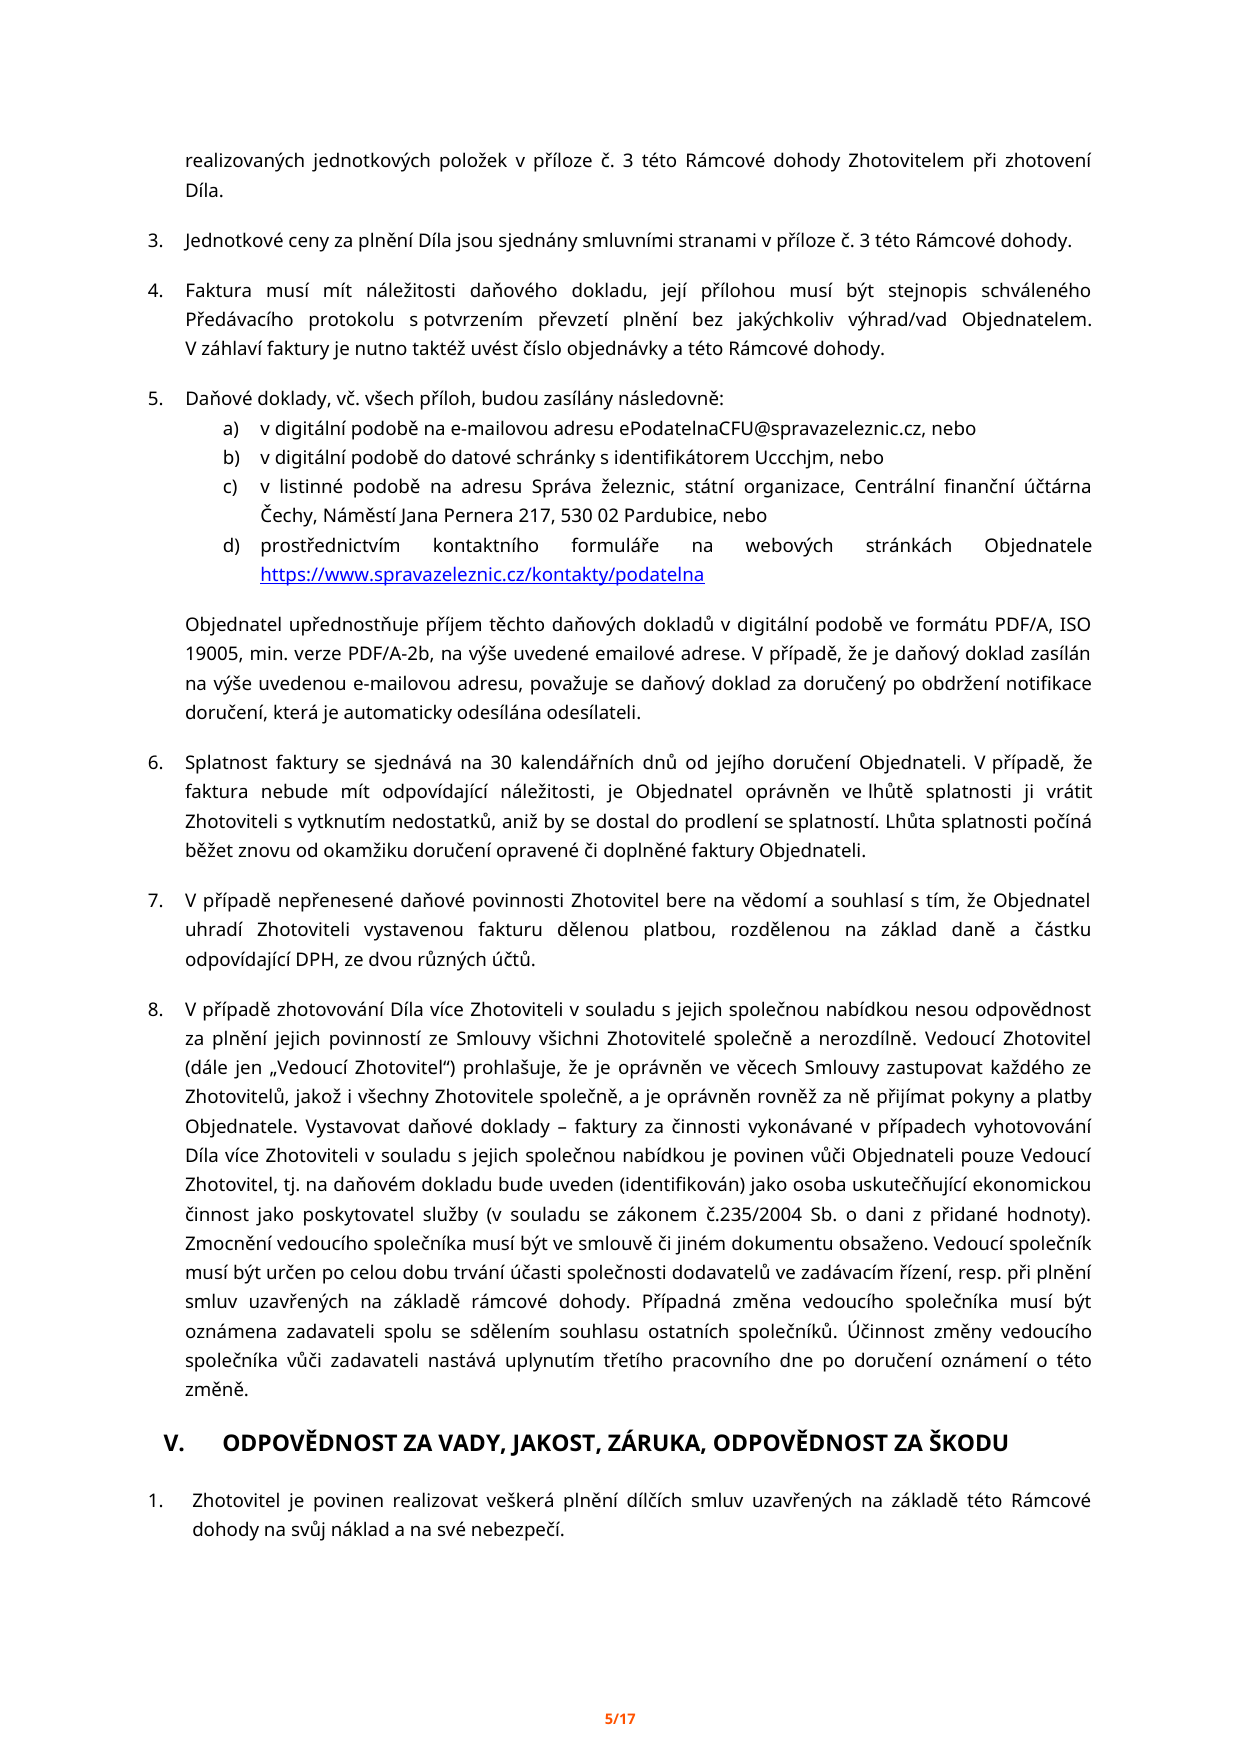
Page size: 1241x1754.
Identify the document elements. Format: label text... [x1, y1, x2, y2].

list v listinné podobě na adresu Správa železnic, státní organizace, Centrální finanční účtárna Čechy, Náměstí Jana Pernera 217, 530 02 Pardubice, nebo [223, 473, 1093, 528]
list Jednotkové ceny za plnění Díla jsou sjednány smluvními stranami v příloze č. 3 této Rámcové dohody. [148, 227, 1093, 252]
list Daňové doklady, vč. všech příloh, budou zasílány následovně: [148, 386, 1093, 411]
list V případě nepřenesené daňové povinnosti Zhotovitel bere na vědomí a souhlasí s tím, že Objednatel uhradí Zhotoviteli vystavenou fakturu dělenou platbou, rozdělenou na základ daně a částku odpovídající DPH, ze dvou různých účtů. [148, 887, 1093, 971]
list v digitální podobě do datové schránky s identifikátorem Uccchjm, nebo [223, 444, 1093, 470]
list prostřednictvím kontaktního formuláře na webových stránkách Objednatele https://www.spravazeleznic.cz/kontakty/podatelna [223, 532, 1093, 587]
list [148, 148, 1093, 202]
list V případě zhotovování Díla více Zhotoviteli v souladu s jejich společnou nabídkou nesou odpovědnost za plnění jejich povinností ze Smlouvy všichni Zhotovitelé společně a nerozdílně. Vedoucí Zhotovitel (dále jen „Vedoucí Zhotovitel“) prohlašuje, že je oprávněn ve věcech Smlouvy zastupovat každého ze Zhotovitelů, jakož i všechny Zhotovitele společně, a je oprávněn rovněž za ně přijímat pokyny a platby Objednatele. Vystavovat daňové doklady – faktury za činnosti vykonávané v případech vyhotovování Díla více Zhotoviteli v souladu s jejich společnou nabídkou je povinen vůči Objednateli pouze Vedoucí Zhotovitel, tj. na daňovém dokladu bude uveden (identifikován) jako osoba uskutečňující ekonomickou činnost jako poskytovatel služby (v souladu se zákonem č.235/2004 Sb. o dani z přidané hodnoty). Zmocnění vedoucího společníka musí být ve smlouvě či jiném dokumentu obsaženo. Vedoucí společník musí být určen po celou dobu trvání účasti společnosti dodavatelů ve zadávacím řízení, resp. při plnění smluv uzavřených na základě rámcové dohody. Případná změna vedoucího společníka musí být oznámena zadavateli spolu se sdělením souhlasu ostatních společníků. Účinnost změny vedoucího společníka vůči zadavateli nastává uplynutím třetího pracovního dne po doručení oznámení o této změně. [148, 996, 1093, 1402]
list ODPOVĚDNOST ZA VADY, JAKOST, ZÁRUKA, ODPOVĚDNOST ZA ŠKODU [185, 1427, 1093, 1458]
list v digitální podobě na e-mailovou adresu ePodatelnaCFU@spravazeleznic.cz, nebo [223, 415, 1093, 441]
text Objednatel upřednostňuje příjem těchto daňových dokladů v digitální podobě ve formátu PDF/A, ISO 19005, min. verze PDF/A-2b, na výše uvedené emailové adrese. V případě, že je daňový doklad zasílán na výše uvedenou e-mailovou adresu, považuje se daňový doklad za doručený po obdržení notifikace doručení, která je automaticky odesílána odesílateli. [185, 611, 1093, 725]
list Splatnost faktury se sjednává na 30 kalendářních dnů od jejího doručení Objednateli. V případě, že faktura nebude mít odpovídající náležitosti, je Objednatel oprávněn ve lhůtě splatnosti ji vrátit Zhotoviteli s vytknutím nedostatků, aniž by se dostal do prodlení se splatností. Lhůta splatnosti počíná běžet znovu od okamžiku doručení opravené či doplněné faktury Objednateli. [148, 749, 1093, 863]
list Faktura musí mít náležitosti daňového dokladu, její přílohou musí být stejnopis schváleného Předávacího protokolu s potvrzením převzetí plnění bez jakýchkoliv výhrad/vad Objednatelem. V záhlaví faktury je nutno taktéž uvést číslo objednávky a této Rámcové dohody. [148, 277, 1093, 361]
list Zhotovitel je povinen realizovat veškerá plnění dílčích smluv uzavřených na základě této Rámcové dohody na svůj náklad a na své nebezpečí. [148, 1487, 1093, 1542]
